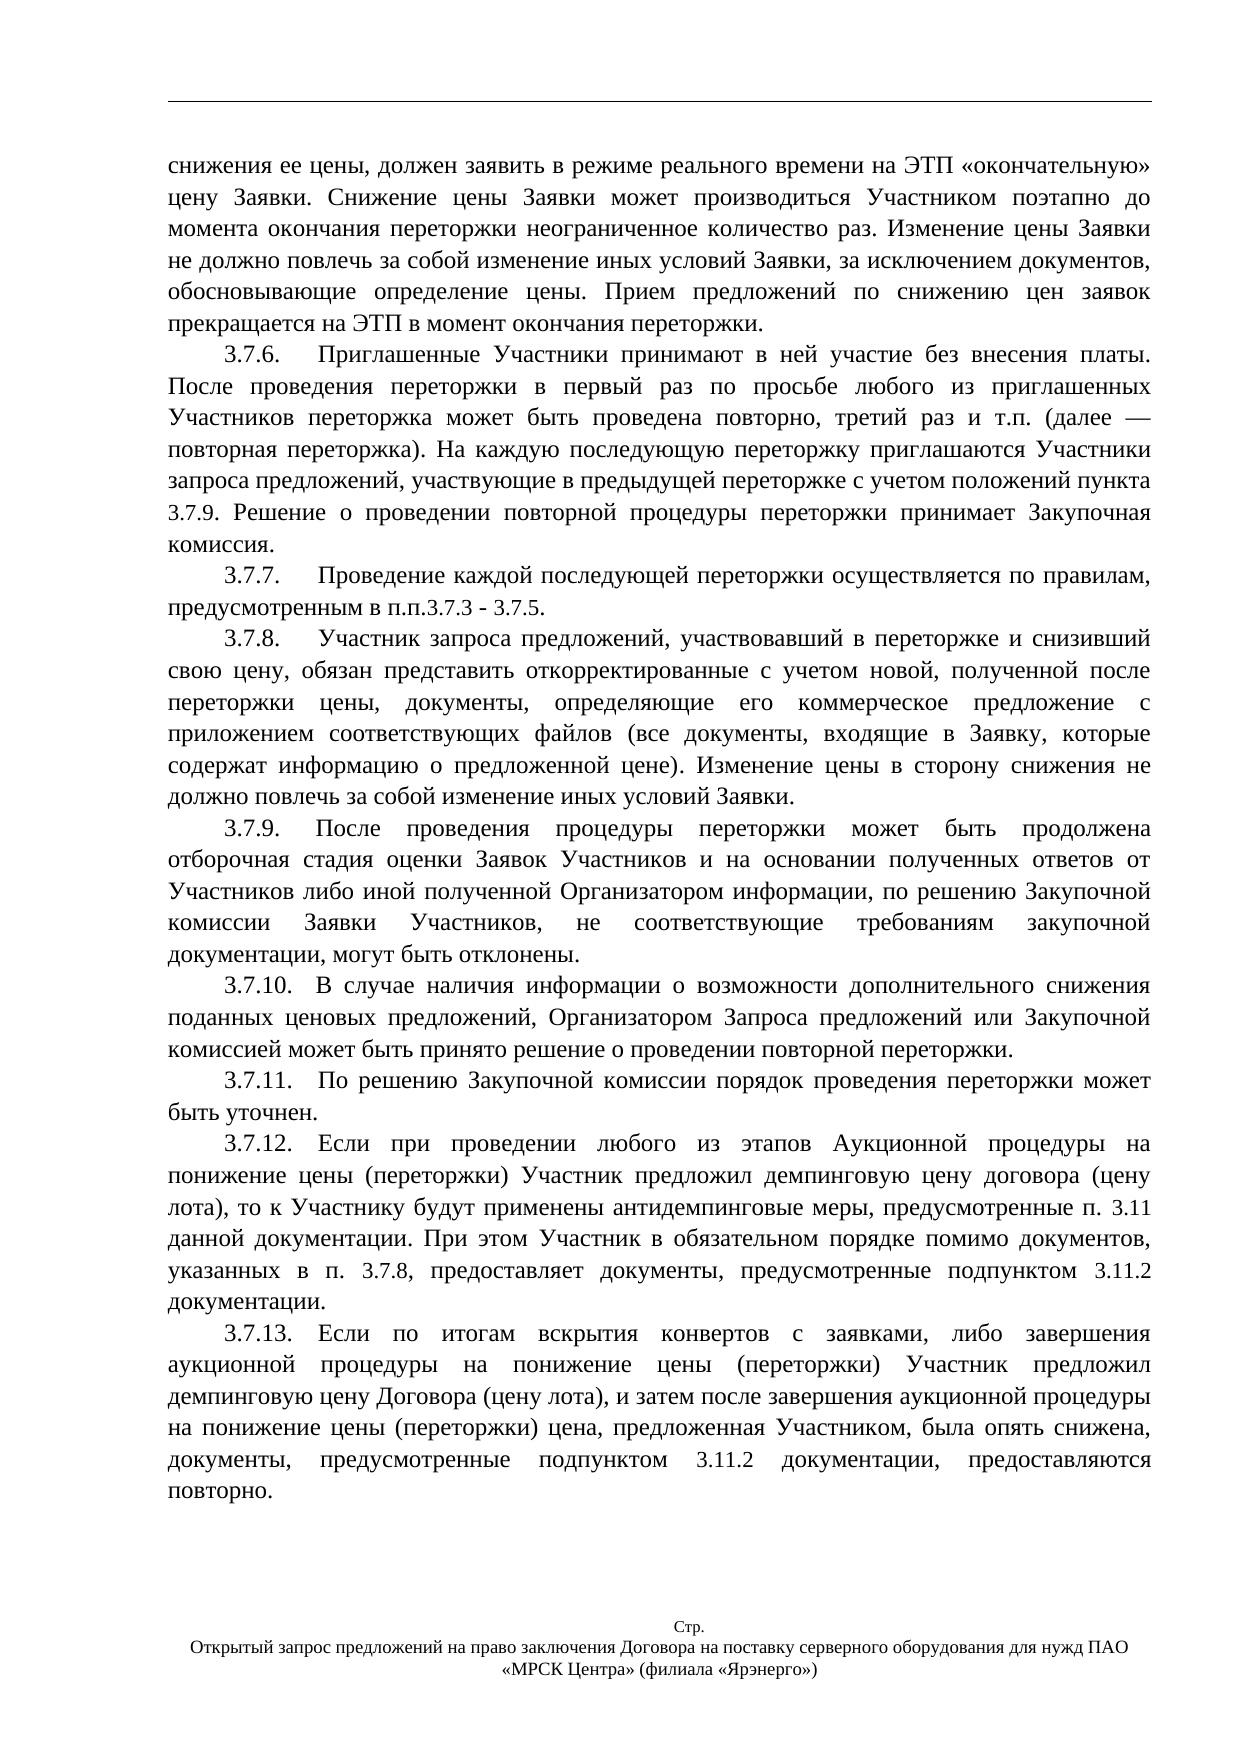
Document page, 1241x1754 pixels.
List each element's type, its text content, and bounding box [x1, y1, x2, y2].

list Приглашенные Участники принимают в ней участие без внесения платы. После проведения переторжки в первый раз по просьбе любого из приглашенных Участников переторжка может быть проведена повторно, третий раз и т.п. (далее — повторная переторжка). На каждую последующую переторжку приглашаются Участники запроса предложений, участвующие в предыдущей переторжке с учетом положений пункта 3.7.9. Решение о проведении повторной процедуры переторжки принимает Закупочная комиссия. [168, 339, 1152, 557]
list В случае наличия информации о возможности дополнительного снижения поданных ценовых предложений, Организатором Запроса предложений или Закупочной комиссией может быть принято решение о проведении повторной переторжки. [168, 971, 1152, 1062]
list После проведения процедуры переторжки может быть продолжена отборочная стадия оценки Заявок Участников и на основании полученных ответов от Участников либо иной полученной Организатором информации, по решению Закупочной комиссии Заявки Участников, не соответствующие требованиям закупочной документации, могут быть отклонены. [168, 813, 1152, 968]
list Проведение каждой последующей переторжки осуществляется по правилам, предусмотренным в п.п.3.7.3 - 3.7.5. [168, 560, 1152, 621]
list Если при проведении любого из этапов Аукционной процедуры на понижение цены (переторжки) Участник предложил демпинговую цену договора (цену лота), то к Участнику будут применены антидемпинговые меры, предусмотренные п. 3.11 данной документации. При этом Участник в обязательном порядке помимо документов, указанных в п. 3.7.8, предоставляет документы, предусмотренные подпунктом 3.11.2 документации. [168, 1128, 1152, 1315]
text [168, 150, 1152, 337]
list По решению Закупочной комиссии порядок проведения переторжки может быть уточнен. [168, 1065, 1152, 1126]
list Если по итогам вскрытия конвертов с заявками, либо завершения аукционной процедуры на понижение цены (переторжки) Участник предложил демпинговую цену Договора (цену лота), и затем после завершения аукционной процедуры на понижение цены (переторжки) цена, предложенная Участником, была опять снижена, документы, предусмотренные подпунктом 3.11.2 документации, предоставляются повторно. [168, 1318, 1152, 1504]
list Участник запроса предложений, участвовавший в переторжке и снизивший свою цену, обязан представить откорректированные с учетом новой, полученной после переторжки цены, документы, определяющие его коммерческое предложение с приложением соответствующих файлов (все документы, входящие в Заявку, которые содержат информацию о предложенной цене). Изменение цены в сторону снижения не должно повлечь за собой изменение иных условий Заявки. [168, 623, 1152, 810]
